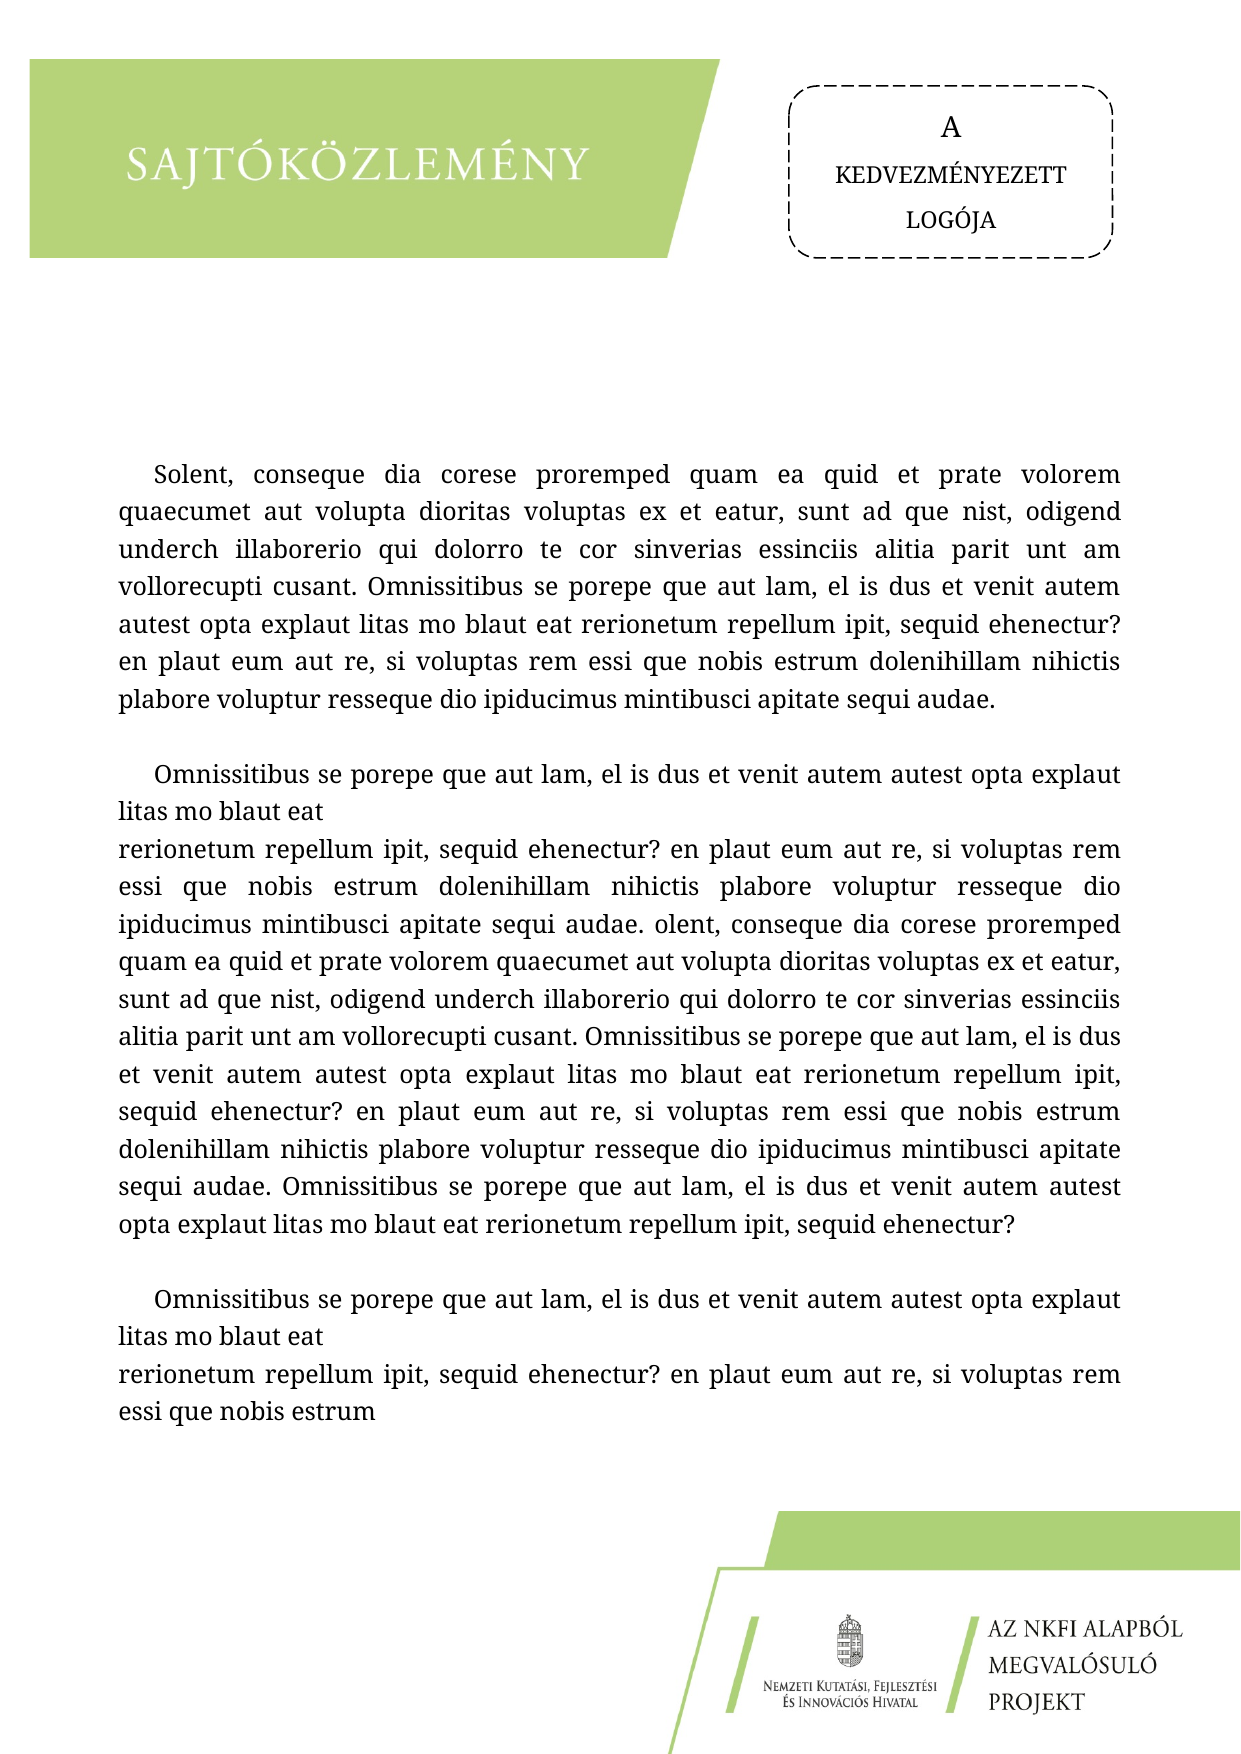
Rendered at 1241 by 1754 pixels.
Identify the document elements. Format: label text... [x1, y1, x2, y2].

text Omnissitibus se porepe que aut lam, el is dus et venit autem autest opta explaut litas mo blaut eat [118, 753, 1122, 828]
text Omnissitibus se porepe que aut lam, el is dus et venit autem autest opta explaut litas mo blaut eat [118, 1278, 1122, 1353]
text Solent, conseque dia corese proremped quam ea quid et prate volorem quaecumet aut volupta dioritas voluptas ex et eatur, sunt ad que nist, odigend underch illaborerio qui dolorro te cor sinverias essinciis alitia parit unt am vollorecupti cusant. Omnissitibus se porepe que aut lam, el is dus et venit autem autest opta explaut litas mo blaut eat rerionetum repellum ipit, sequid ehenectur? en plaut eum aut re, si voluptas rem essi que nobis estrum dolenihillam nihictis plabore voluptur resseque dio ipiducimus mintibusci apitate sequi audae. [118, 453, 1122, 716]
text rerionetum repellum ipit, sequid ehenectur? en plaut eum aut re, si voluptas rem essi que nobis estrum dolenihillam nihictis plabore voluptur resseque dio ipiducimus mintibusci apitate sequi audae. olent, conseque dia corese proremped quam ea quid et prate volorem quaecumet aut volupta dioritas voluptas ex et eatur, sunt ad que nist, odigend underch illaborerio qui dolorro te cor sinverias essinciis alitia parit unt am vollorecupti cusant. Omnissitibus se porepe que aut lam, el is dus et venit autem autest opta explaut litas mo blaut eat rerionetum repellum ipit, sequid ehenectur? en plaut eum aut re, si voluptas rem essi que nobis estrum dolenihillam nihictis plabore voluptur resseque dio ipiducimus mintibusci apitate sequi audae. Omnissitibus se porepe que aut lam, el is dus et venit autem autest opta explaut litas mo blaut eat rerionetum repellum ipit, sequid ehenectur? [118, 828, 1122, 1241]
picture [29, 59, 1034, 258]
text rerionetum repellum ipit, sequid ehenectur? en plaut eum aut re, si voluptas rem essi que nobis estrum [118, 1353, 1122, 1428]
picture [665, 1511, 1241, 1754]
